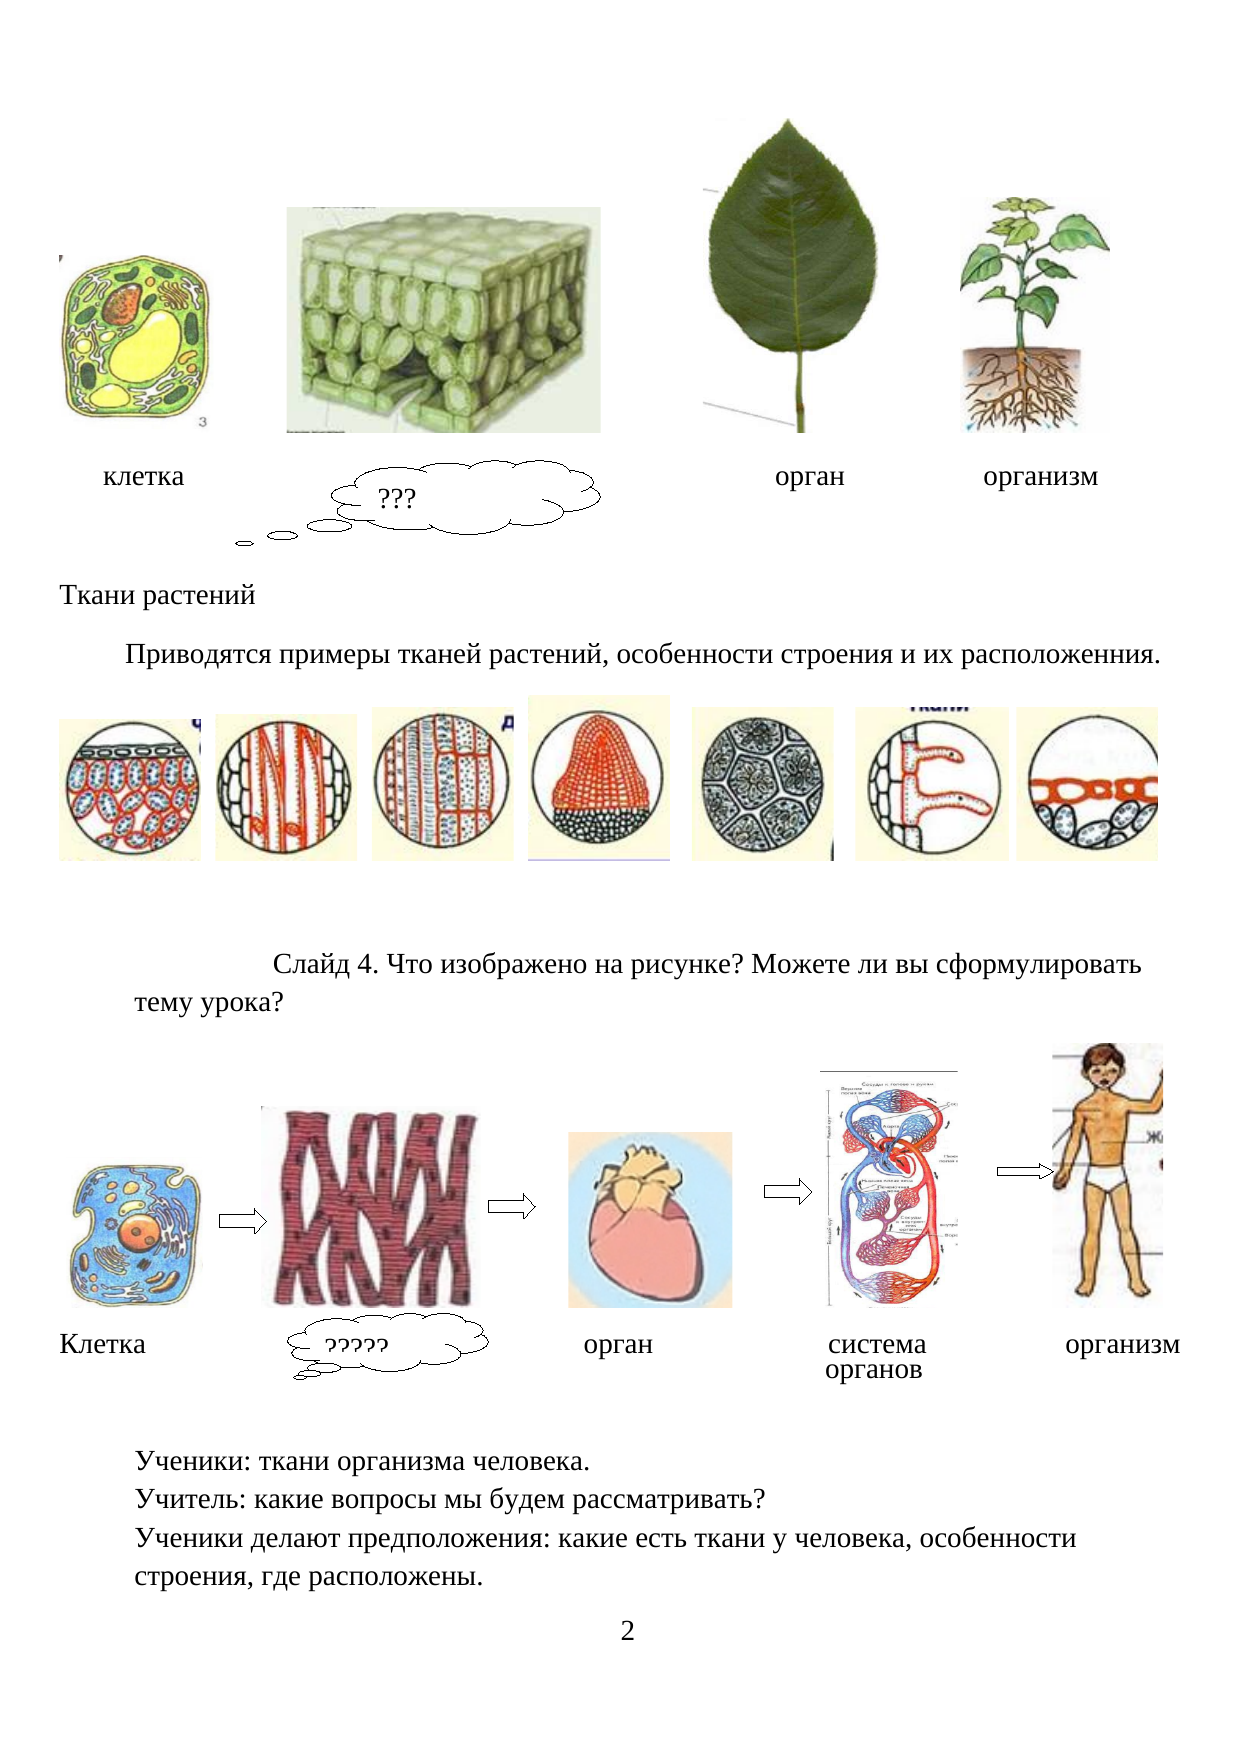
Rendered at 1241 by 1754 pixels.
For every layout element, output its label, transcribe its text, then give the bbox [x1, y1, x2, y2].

text Клетка орган система организм [460, 1333, 1196, 1358]
picture [215, 714, 358, 861]
picture [528, 695, 670, 861]
list Ученики: ткани организма человека. [134, 1443, 1196, 1476]
list Учитель: какие вопросы мы будем рассматривать? [134, 1481, 1196, 1515]
picture [568, 1132, 733, 1308]
list Слайд 4. Что изображено на рисунке? Можете ли вы сформулировать тему урока? [134, 946, 1196, 1018]
picture [286, 207, 601, 433]
picture [960, 197, 1110, 433]
picture [1052, 1043, 1164, 1308]
picture [66, 1157, 203, 1308]
picture [1016, 707, 1158, 861]
picture [59, 719, 201, 861]
text Клетка орган система организм [59, 1333, 296, 1358]
text клетка орган организм [59, 458, 1196, 492]
picture [702, 118, 888, 433]
picture [371, 707, 514, 861]
text Ткани растений [59, 577, 1196, 610]
picture [261, 1106, 481, 1308]
picture [855, 707, 1009, 861]
picture [691, 707, 834, 861]
picture [59, 255, 214, 433]
text органов [59, 1358, 1196, 1383]
text Приводятся примеры тканей растений, особенности строения и их расположенния. [59, 636, 1196, 670]
picture [820, 1071, 958, 1308]
list Ученики делают предположения: какие есть ткани у человека, особенности строения, где расположены. [134, 1520, 1196, 1592]
